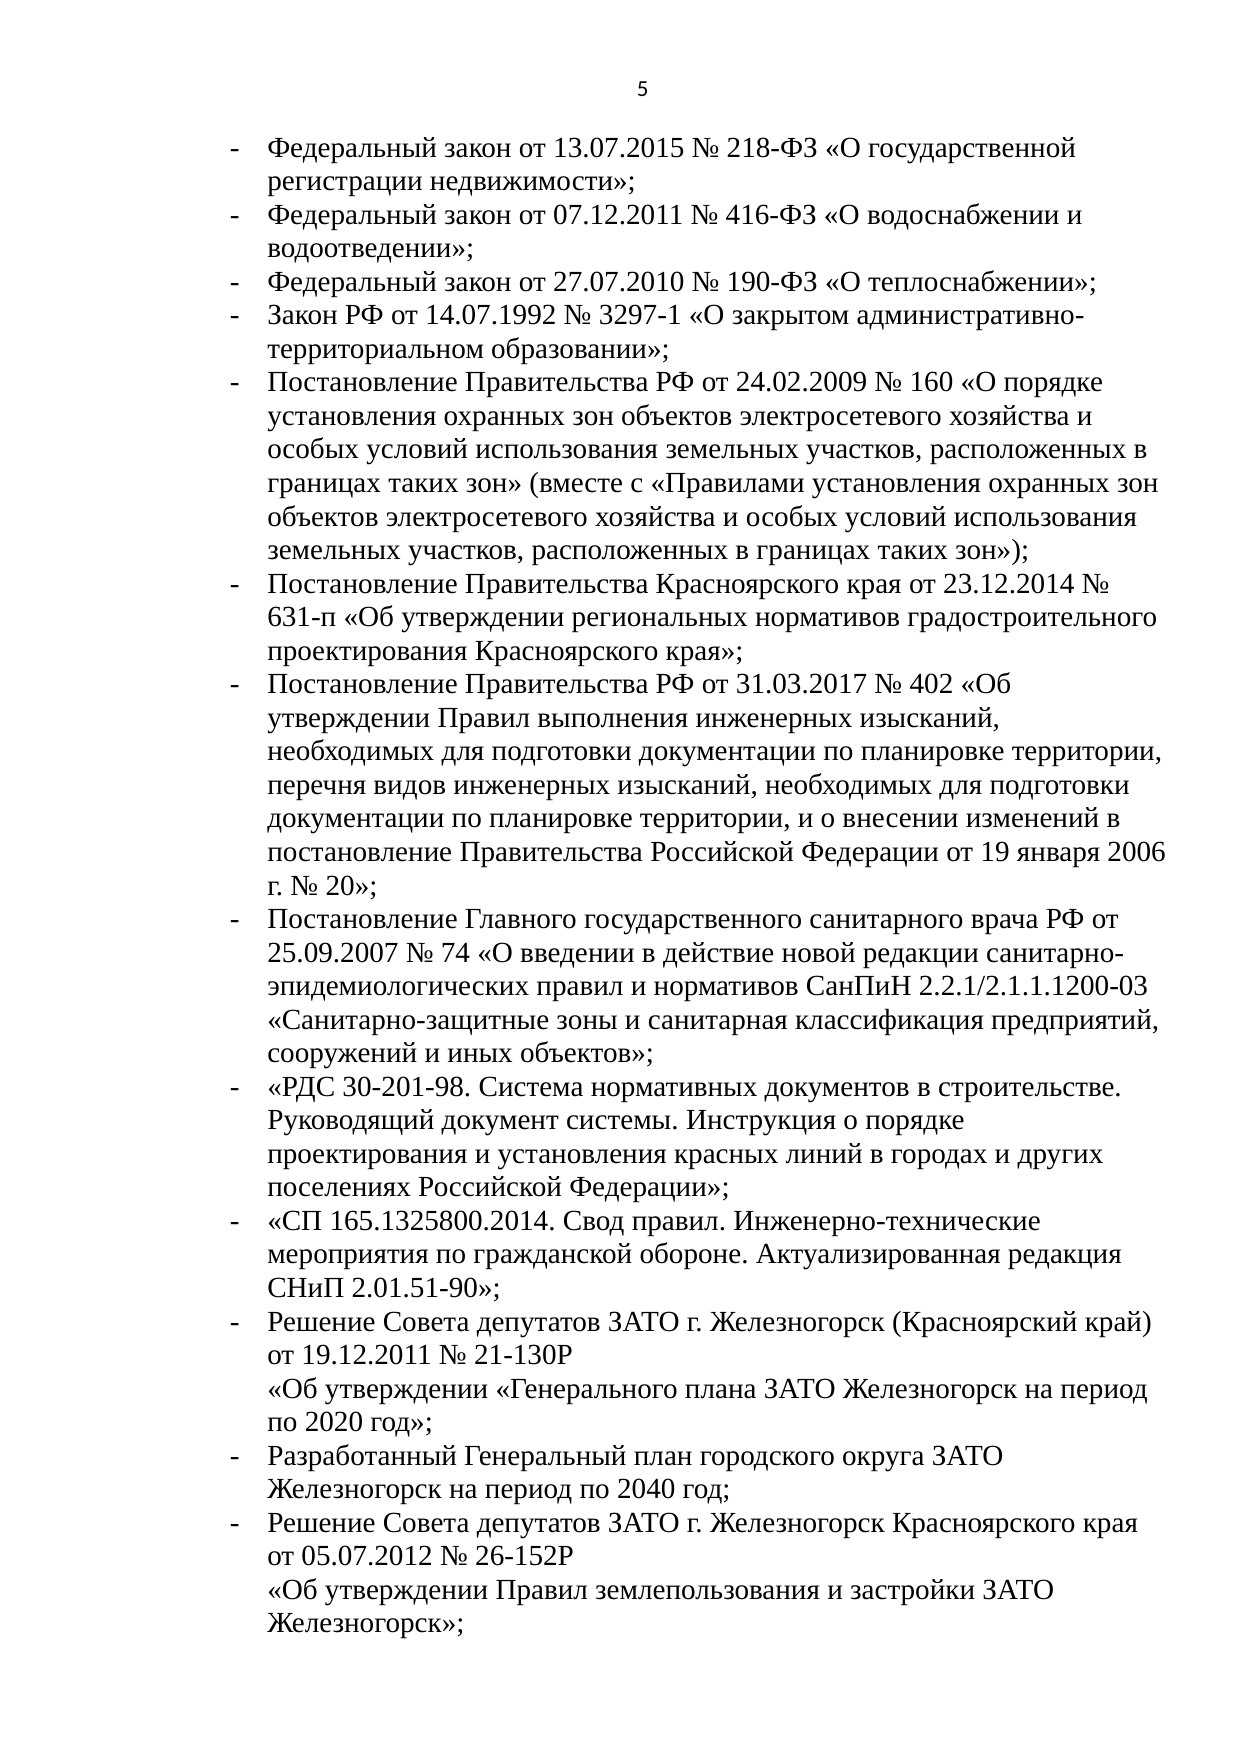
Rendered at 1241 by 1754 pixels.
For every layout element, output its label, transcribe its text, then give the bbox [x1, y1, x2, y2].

list Постановление Правительства Красноярского края от 23.12.2014 № 631-п «Об утверждении региональных нормативов градостроительного проектирования Красноярского края»; [229, 566, 1167, 666]
list Закон РФ от 14.07.1992 № 3297-1 «О закрытом административно-территориальном образовании»; [229, 297, 1167, 364]
list Постановление Правительства РФ от 24.02.2009 № 160 «О порядке установления охранных зон объектов электросетевого хозяйства и особых условий использования земельных участков, расположенных в границах таких зон» (вместе с «Правилами установления охранных зон объектов электросетевого хозяйства и особых условий использования земельных участков, расположенных в границах таких зон»); [229, 364, 1167, 566]
list Постановление Правительства РФ от 31.03.2017 № 402 «Об утверждении Правил выполнения инженерных изысканий, необходимых для подготовки документации по планировке территории, перечня видов инженерных изысканий, необходимых для подготовки документации по планировке территории, и о внесении изменений в постановление Правительства Российской Федерации от 19 января 2006 г. № 20»; [229, 666, 1167, 901]
list Постановление Главного государственного санитарного врача РФ от 25.09.2007 № 74 «О введении в действие новой редакции санитарно-эпидемиологических правил и нормативов СанПиН 2.2.1/2.1.1.1200-03 «Санитарно-защитные зоны и санитарная классификация предприятий, сооружений и иных объектов»; [229, 901, 1167, 1069]
list Федеральный закон от 27.07.2010 № 190-ФЗ «О теплоснабжении»; [229, 264, 1167, 297]
list «РДС 30-201-98. Система нормативных документов в строительстве. Руководящий документ системы. Инструкция о порядке проектирования и установления красных линий в городах и других поселениях Российской Федерации»; [229, 1069, 1167, 1203]
list Решение Совета депутатов ЗАТО г. Железногорск Красноярского края от 05.07.2012 № 26-152Р «Об утверждении Правил землепользования и застройки ЗАТО Железногорск»; [229, 1505, 1167, 1639]
list Федеральный закон от 07.12.2011 № 416-ФЗ «О водоснабжении и водоотведении»; [229, 197, 1167, 264]
list Федеральный закон от 13.07.2015 № 218-ФЗ «О государственной регистрации недвижимости»; [229, 130, 1167, 197]
list Решение Совета депутатов ЗАТО г. Железногорск (Красноярский край) от 19.12.2011 № 21-130Р «Об утверждении «Генерального плана ЗАТО Железногорск на период по 2020 год»; [229, 1304, 1167, 1438]
list «СП 165.1325800.2014. Свод правил. Инженерно-технические мероприятия по гражданской обороне. Актуализированная редакция СНиП 2.01.51-90»; [229, 1203, 1167, 1304]
list Разработанный Генеральный план городского округа ЗАТО Железногорск на период по 2040 год; [229, 1438, 1167, 1505]
